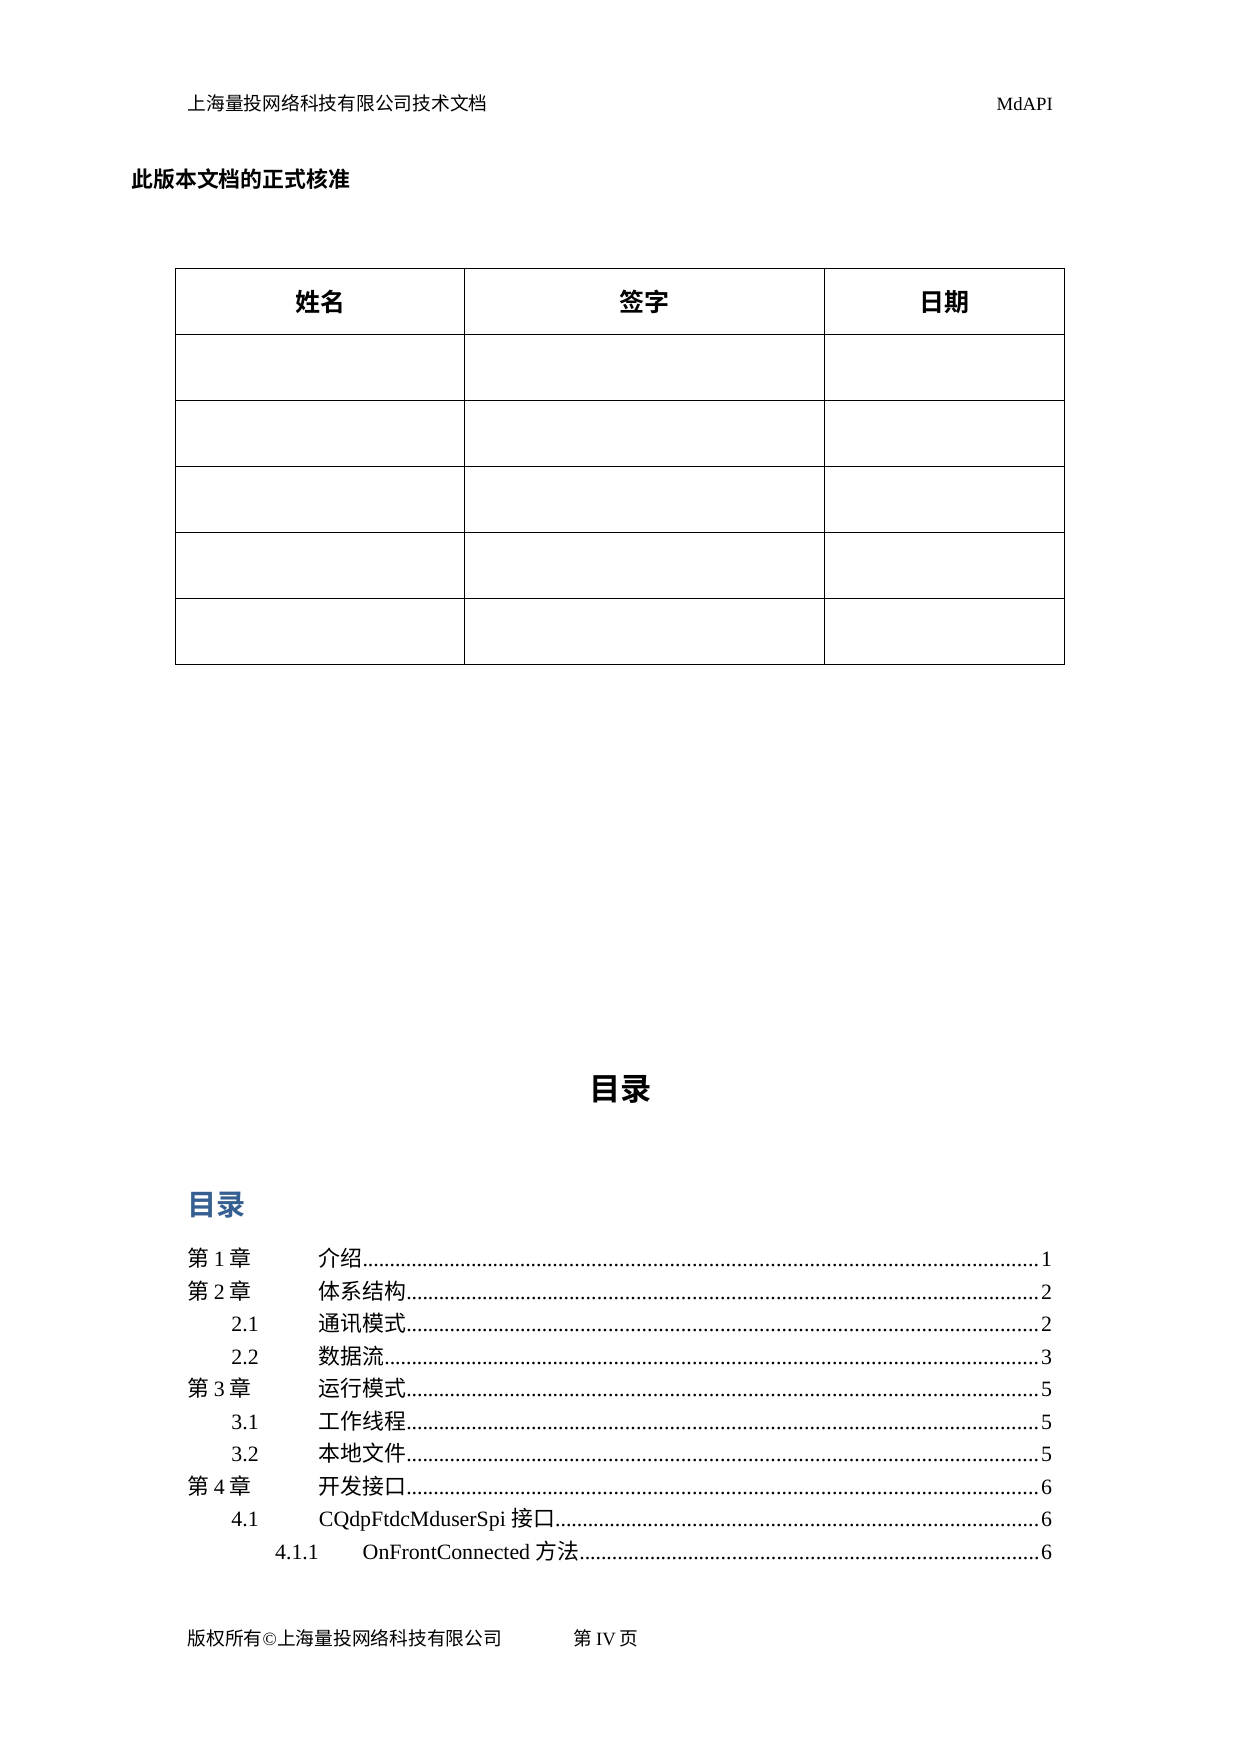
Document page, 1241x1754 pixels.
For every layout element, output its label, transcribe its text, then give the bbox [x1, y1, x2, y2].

table_cell [176, 335, 464, 399]
table_cell [176, 599, 464, 664]
table_cell [825, 467, 1064, 532]
table_header 日期 [825, 269, 1064, 333]
table_cell [176, 401, 464, 466]
table_header 签字 [465, 269, 824, 333]
table_cell [465, 533, 824, 598]
table_cell [465, 467, 824, 532]
table_cell [465, 335, 824, 399]
table_cell [825, 533, 1064, 598]
table_cell [825, 401, 1064, 466]
text 目录 [187, 1055, 1053, 1120]
table_cell [825, 335, 1064, 399]
table_cell [176, 467, 464, 532]
text 此版本文档的正式核准 [131, 162, 1087, 194]
table_header 姓名 [176, 269, 464, 333]
table_cell [176, 533, 464, 598]
table_cell [465, 599, 824, 664]
table_cell [465, 401, 824, 466]
table_cell [825, 599, 1064, 664]
